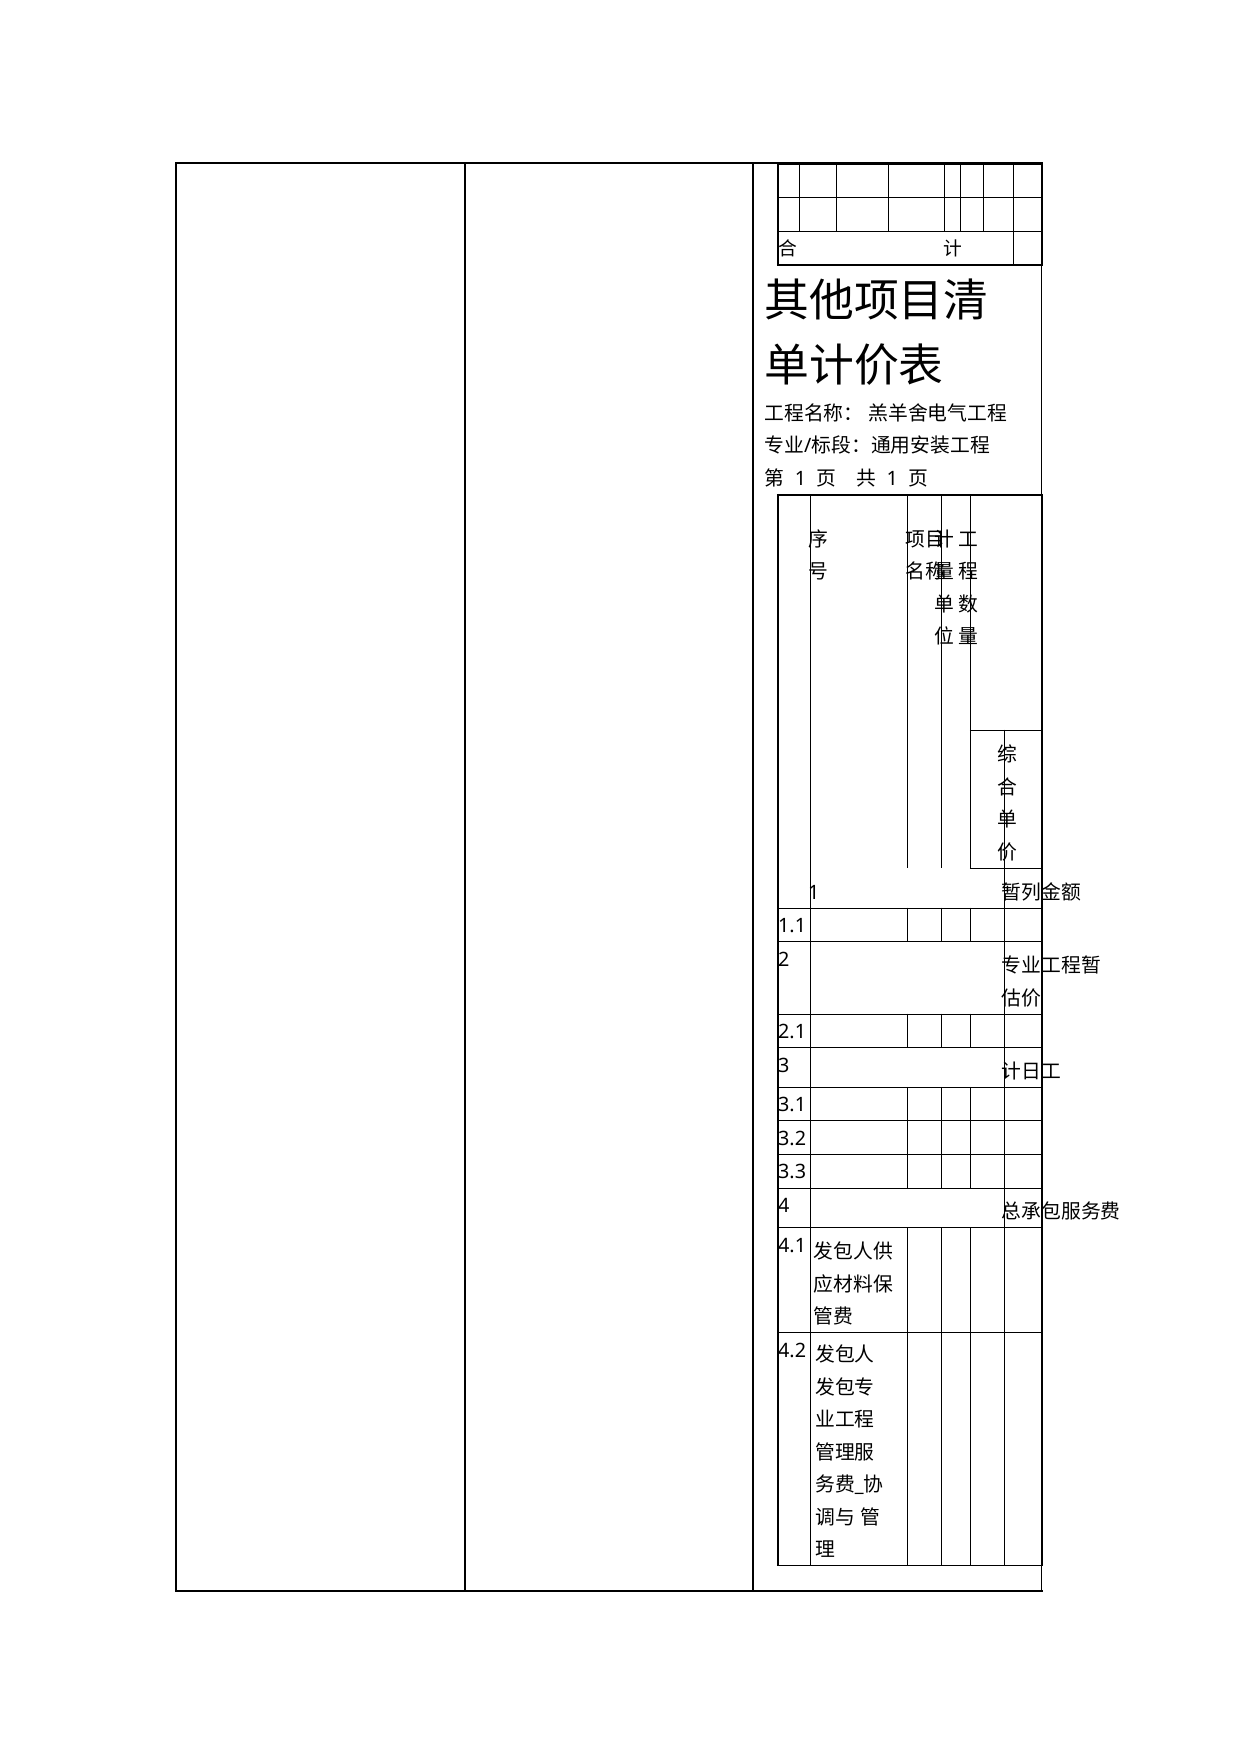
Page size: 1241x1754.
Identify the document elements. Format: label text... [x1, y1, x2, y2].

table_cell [754, 164, 1041, 1590]
table_cell 1 [177, 164, 464, 1590]
table_cell [466, 164, 752, 1590]
